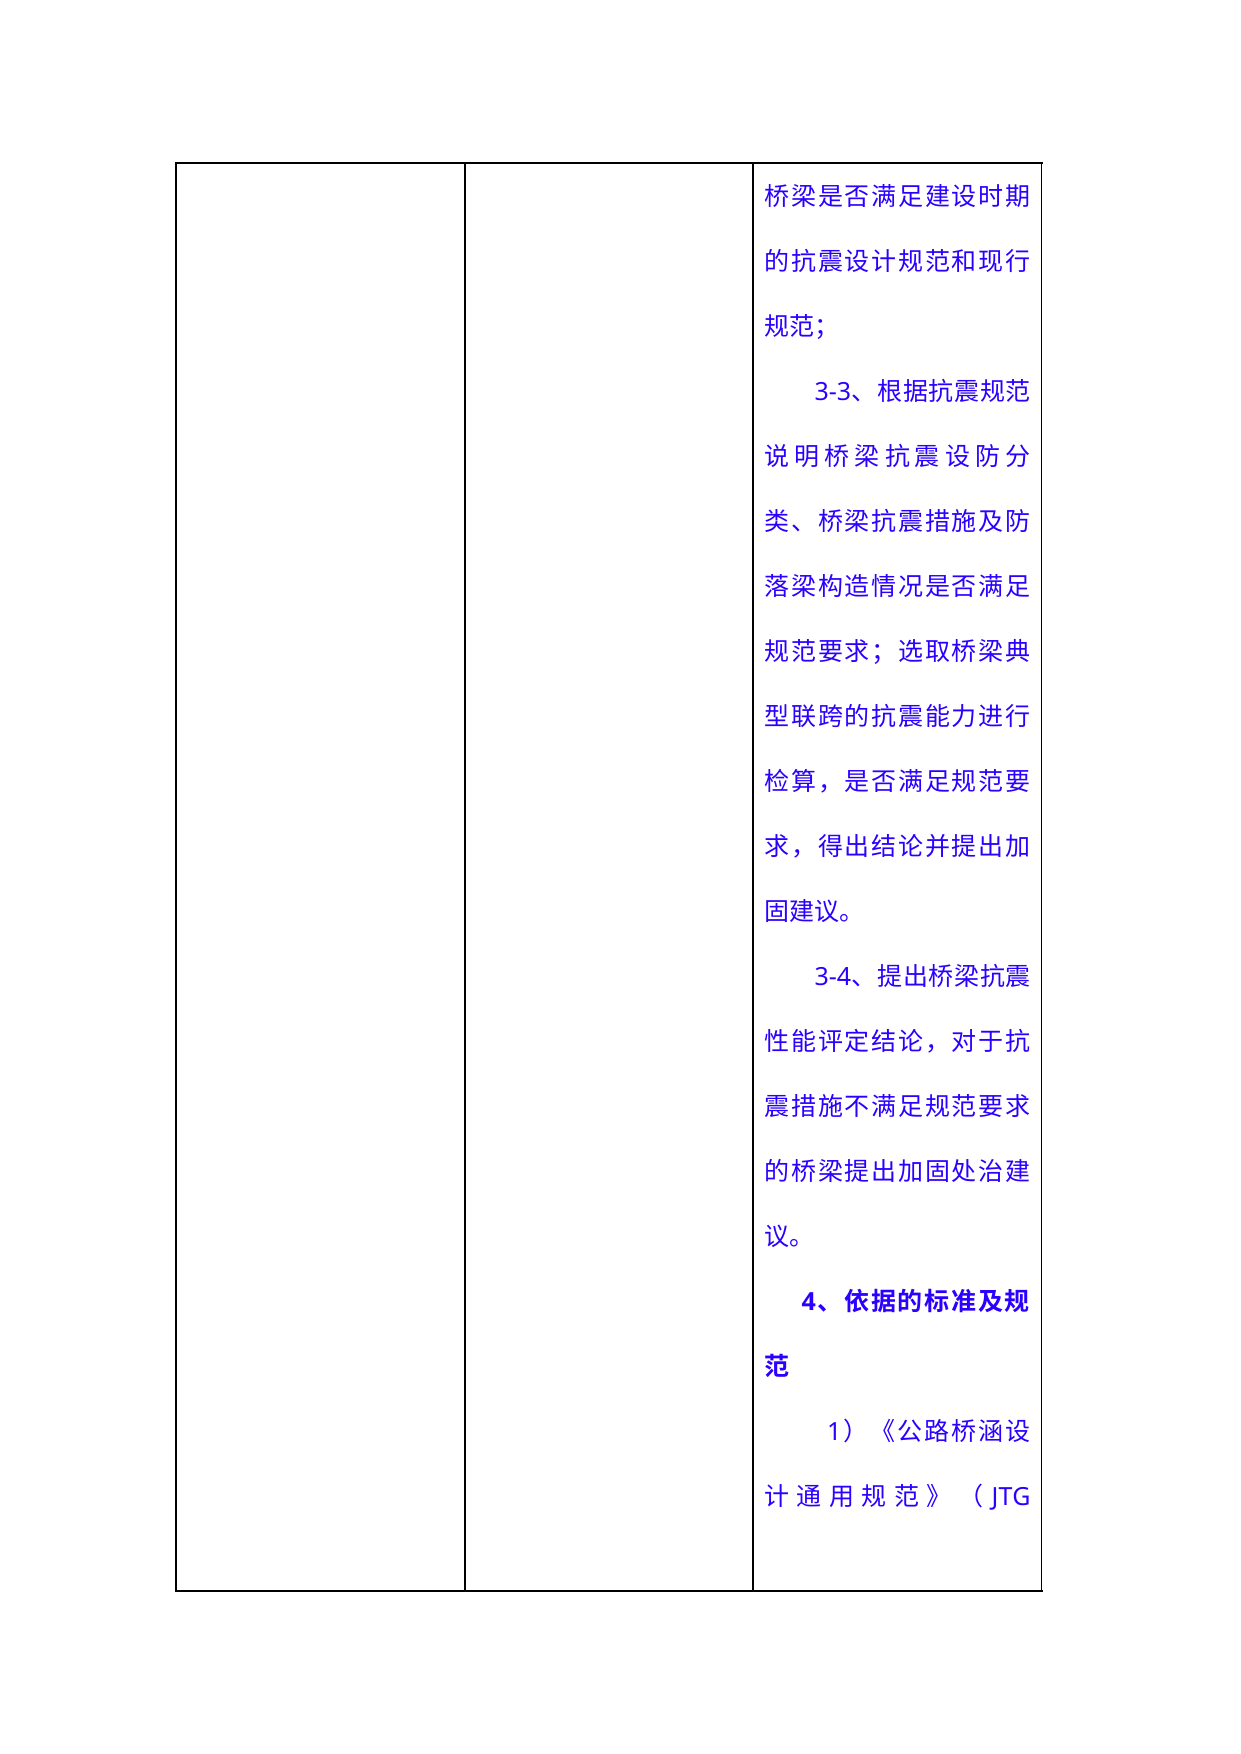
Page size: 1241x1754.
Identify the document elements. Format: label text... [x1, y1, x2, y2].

table_cell 1 [177, 164, 464, 1590]
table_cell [754, 164, 1041, 1590]
table_cell [466, 164, 752, 1590]
